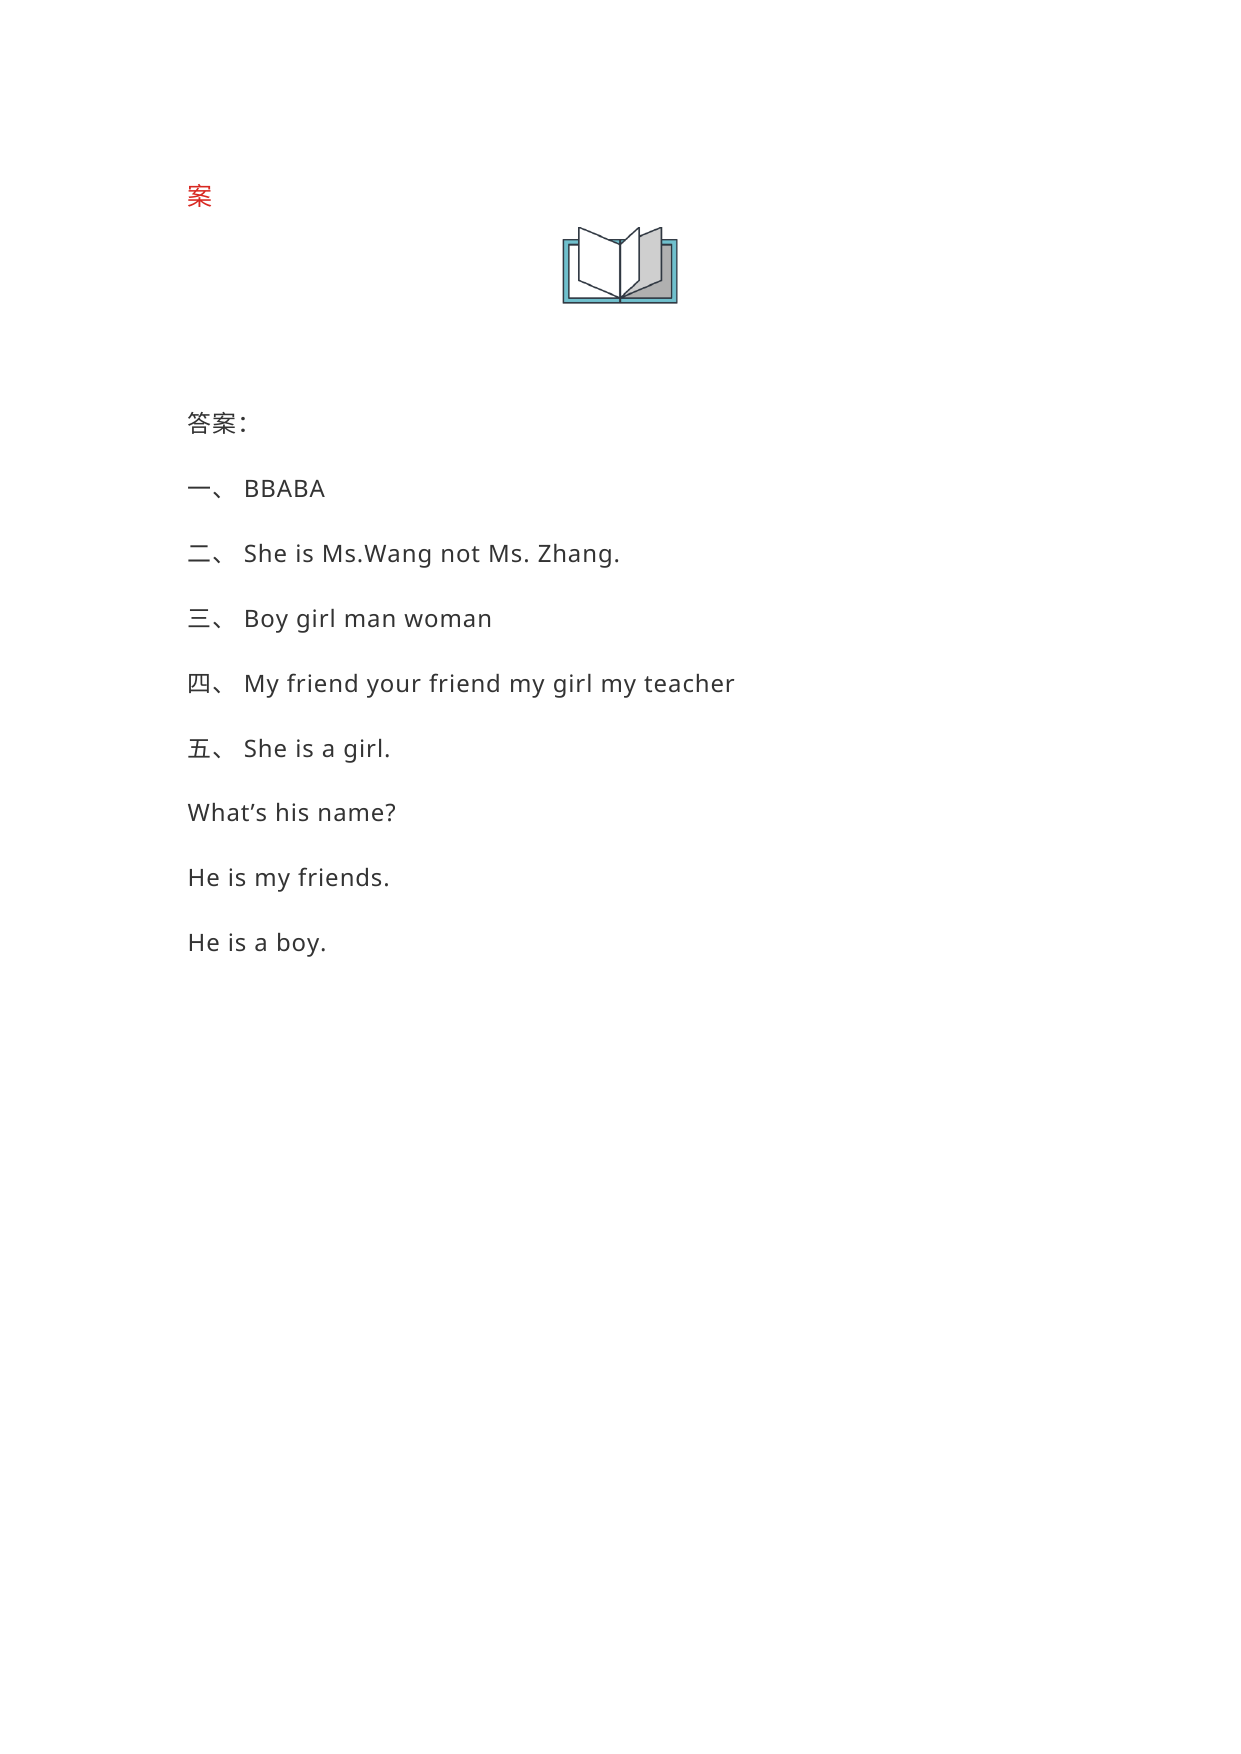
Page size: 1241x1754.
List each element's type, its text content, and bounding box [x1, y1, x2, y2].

text 一、 BBABA [187, 454, 1053, 519]
text 二、 She is Ms.Wang not Ms. Zhang. [187, 519, 1053, 584]
text What’s his name? [187, 779, 1053, 844]
text 五、 She is a girl. [187, 714, 1053, 779]
text 案 [187, 162, 1053, 227]
picture [562, 227, 678, 304]
text 四、 My friend your friend my girl my teacher [187, 649, 1053, 714]
text 答案： [187, 389, 1053, 454]
text He is my friends. [187, 844, 1053, 909]
text He is a boy. [187, 909, 1053, 974]
text 三、 Boy girl man woman [187, 584, 1053, 649]
